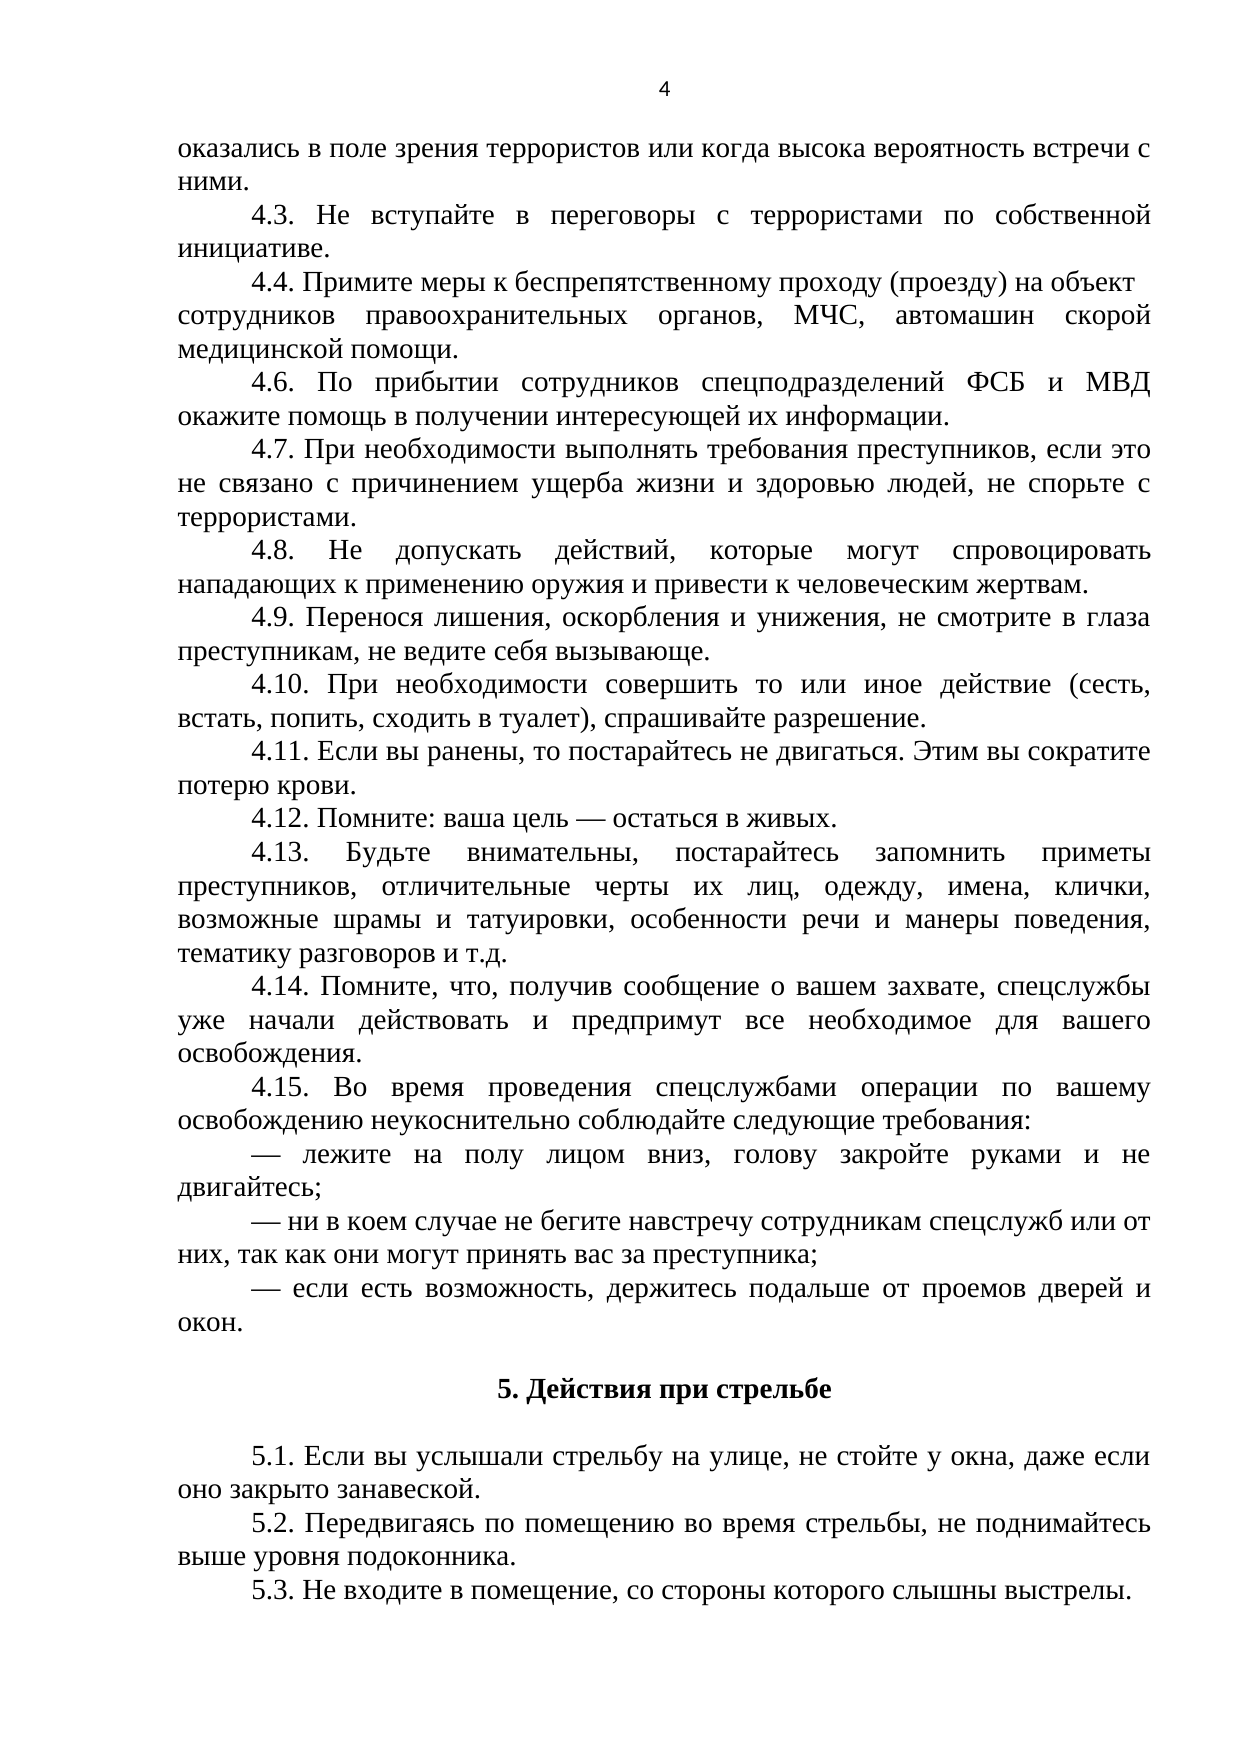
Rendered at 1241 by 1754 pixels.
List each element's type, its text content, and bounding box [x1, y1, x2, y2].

text — если есть возможность, держитесь подальше от проемов дверей и окон. [177, 1270, 1152, 1337]
text 4.13. Будьте внимательны, постарайтесь запомнить приметы преступников, отличительные черты их лиц, одежду, имена, клички, возможные шрамы и татуировки, особенности речи и манеры поведения, тематику разговоров и т.д. [177, 834, 1152, 968]
text 4.15. Во время проведения спецслужбами операции по вашему освобождению неукоснительно соблюдайте следующие требования: [177, 1069, 1152, 1136]
text 5.1. Если вы услышали стрельбу на улице, не стойте у окна, даже если оно закрыто занавеской. [177, 1438, 1152, 1505]
text 4.14. Помните, что, получив сообщение о вашем захвате, спецслужбы уже начали действовать и предпримут все необходимое для вашего освобождения. [177, 968, 1152, 1069]
text 4.10. При необходимости совершить то или иное действие (сесть, встать, попить, сходить в туалет), спрашивайте разрешение. [177, 666, 1152, 733]
text 4.3. Не вступайте в переговоры с террористами по собственной инициативе. [177, 197, 1152, 264]
text сотрудников правоохранительных органов, МЧС, автомашин скорой медицинской помощи. [177, 297, 1152, 364]
text 4.9. Перенося лишения, оскорбления и унижения, не смотрите в глаза преступникам, не ведите себя вызывающе. [177, 599, 1152, 666]
text 5.3. Не входите в помещение, со стороны которого слышны выстрелы. [177, 1572, 1152, 1606]
text 5.2. Передвигаясь по помещению во время стрельбы, не поднимайтесь выше уровня подоконника. [177, 1505, 1152, 1572]
text 4.8. Не допускать действий, которые могут спровоцировать нападающих к применению оружия и привести к человеческим жертвам. [177, 532, 1152, 599]
text — ни в коем случае не бегите навстречу сотрудникам спецслужб или от них, так как они могут принять вас за преступника; [177, 1203, 1152, 1270]
text 4.7. При необходимости выполнять требования преступников, если это не связано с причинением ущерба жизни и здоровью людей, не спорьте с террористами. [177, 432, 1152, 532]
text 4.12. Помните: ваша цель — остаться в живых. [177, 801, 1152, 834]
text 5. Действия при стрельбе [177, 1371, 1152, 1404]
text 4.6. По прибытии сотрудников спецподразделений ФСБ и МВД окажите помощь в получении интересующей их информации. [177, 364, 1152, 432]
text — лежите на полу лицом вниз, голову закройте руками и не двигайтесь; [177, 1136, 1152, 1203]
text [177, 130, 1152, 197]
text 4.11. Если вы ранены, то постарайтесь не двигаться. Этим вы сократите потерю крови. [177, 733, 1152, 801]
text 4.4. Примите меры к беспрепятственному проходу (проезду) на объект [177, 264, 1152, 297]
